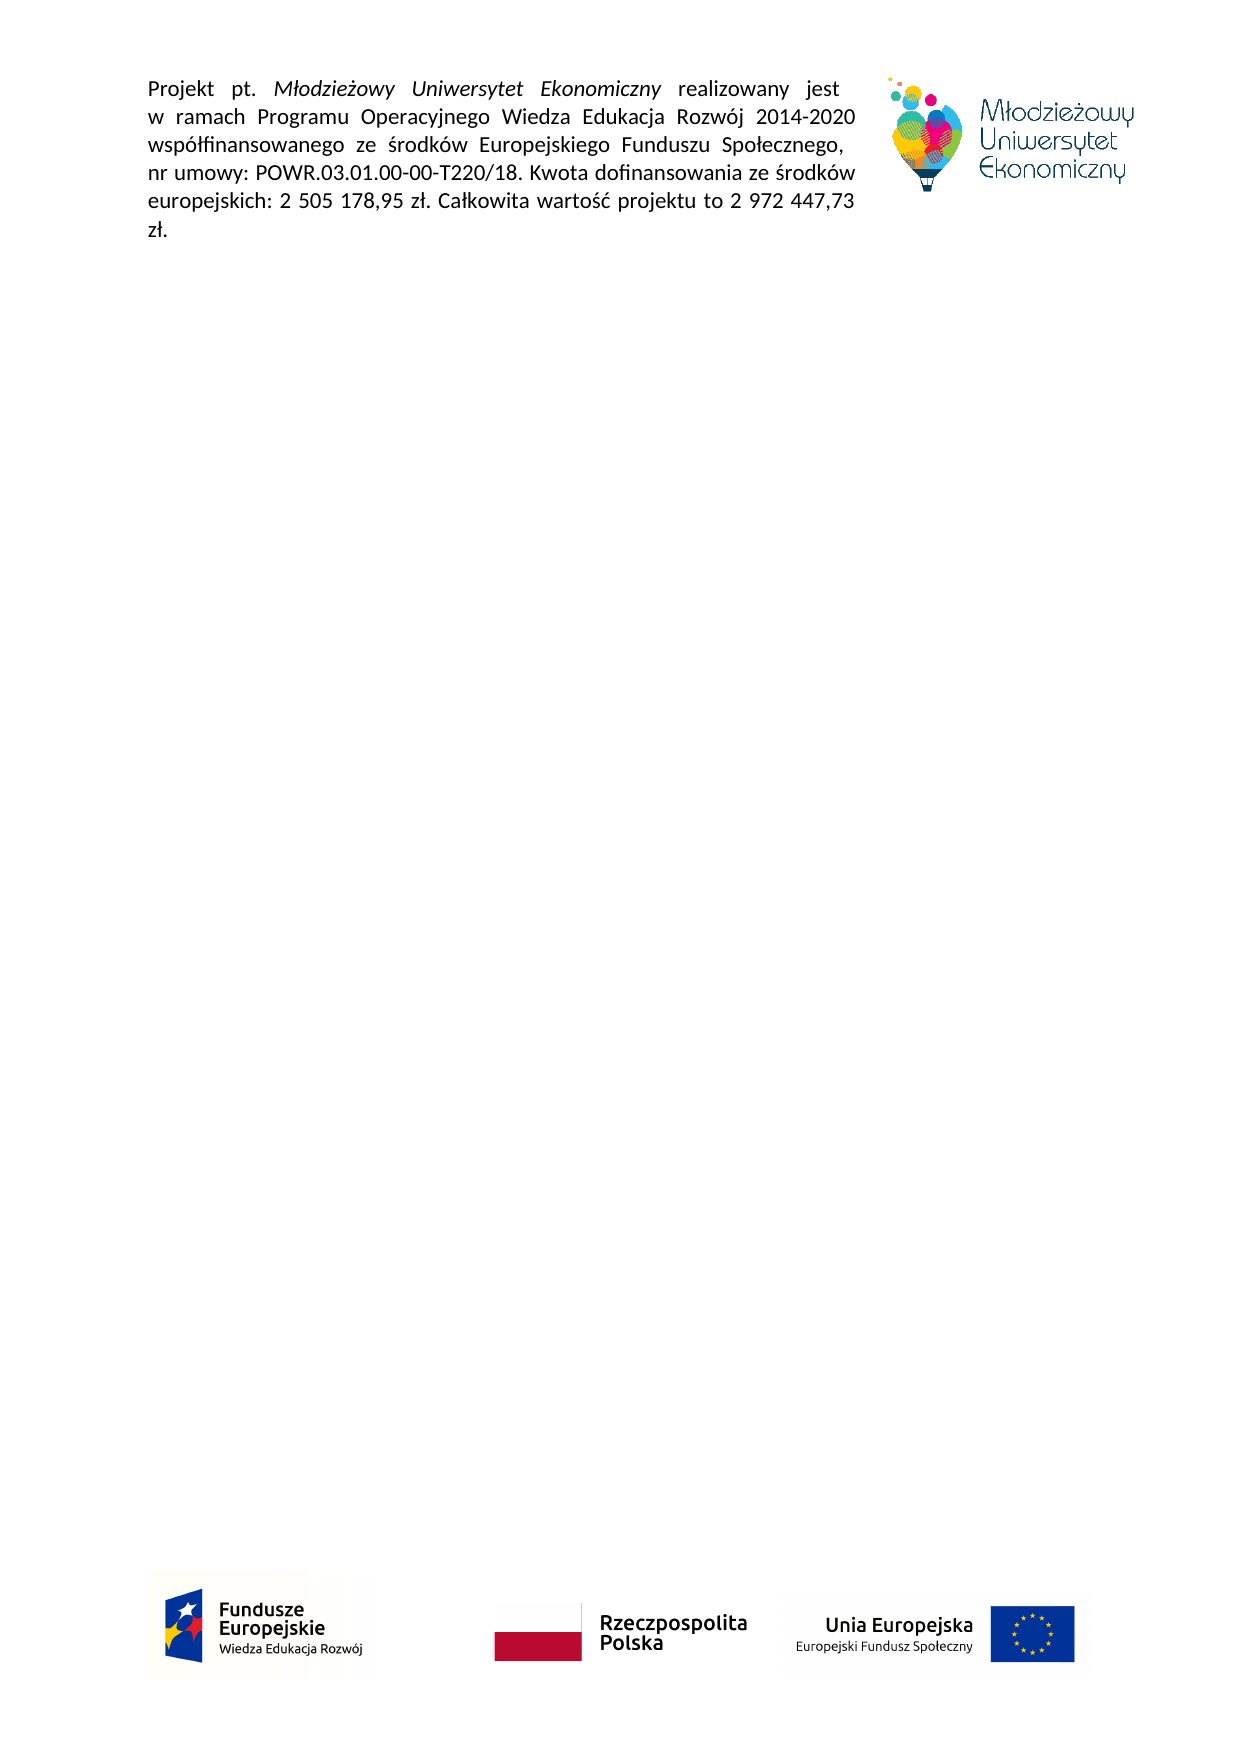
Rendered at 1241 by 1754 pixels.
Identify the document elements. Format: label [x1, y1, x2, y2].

picture [884, 75, 1138, 194]
picture [147, 1570, 380, 1681]
picture [475, 1583, 766, 1681]
picture [778, 1587, 1093, 1681]
